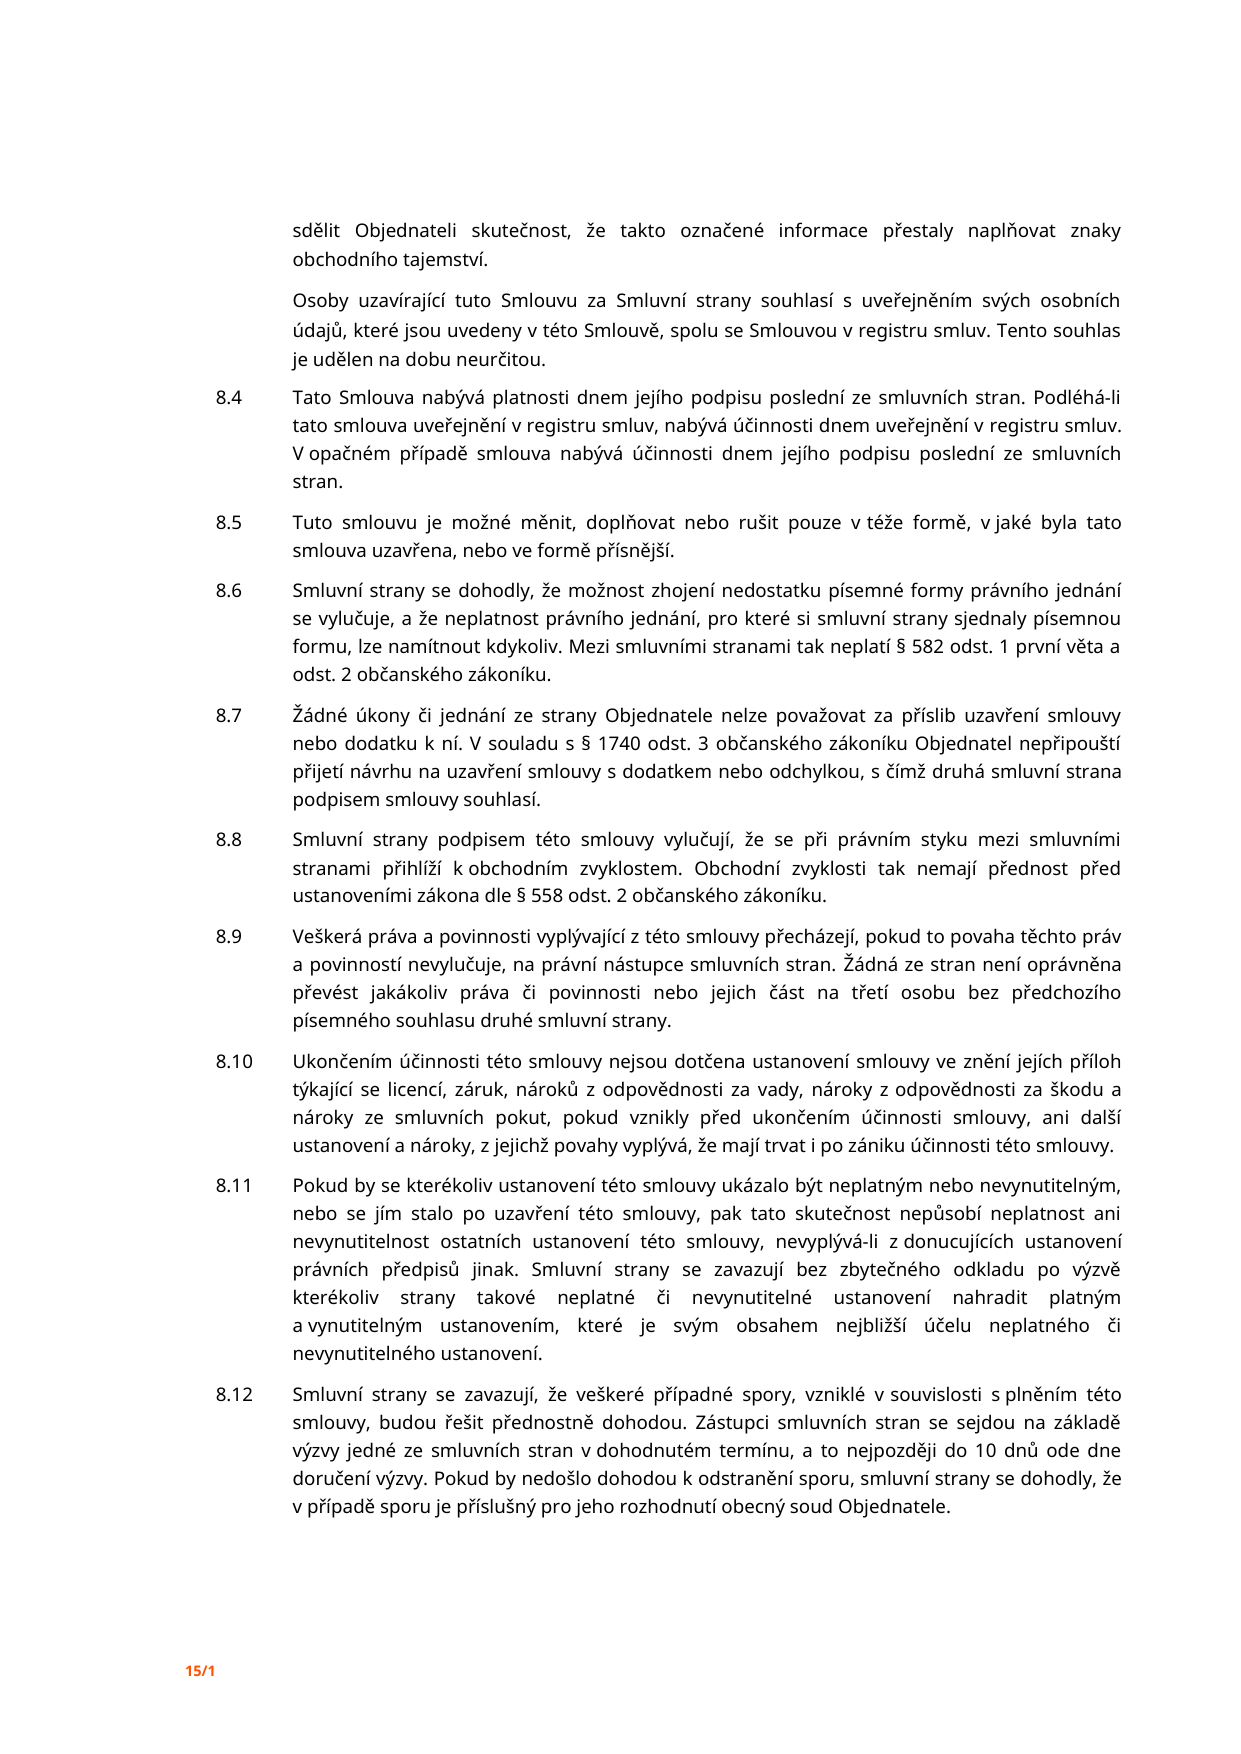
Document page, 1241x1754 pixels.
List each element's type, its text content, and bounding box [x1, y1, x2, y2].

list Pokud by se kterékoliv ustanovení této smlouvy ukázalo být neplatným nebo nevynutitelným, nebo se jím stalo po uzavření této smlouvy, pak tato skutečnost nepůsobí neplatnost ani nevynutitelnost ostatních ustanovení této smlouvy, nevyplývá-li z donucujících ustanovení právních předpisů jinak. Smluvní strany se zavazují bez zbytečného odkladu po výzvě kterékoliv strany takové neplatné či nevynutitelné ustanovení nahradit platným a vynutitelným ustanovením, které je svým obsahem nejbližší účelu neplatného či nevynutitelného ustanovení. [216, 1172, 1122, 1366]
list Žádné úkony či jednání ze strany Objednatele nelze považovat za příslib uzavření smlouvy nebo dodatku k ní. V souladu s § 1740 odst. 3 občanského zákoníku Objednatel nepřipouští přijetí návrhu na uzavření smlouvy s dodatkem nebo odchylkou, s čímž druhá smluvní strana podpisem smlouvy souhlasí. [216, 702, 1122, 812]
list Smluvní strany se dohodly, že možnost zhojení nedostatku písemné formy právního jednání se vylučuje, a že neplatnost právního jednání, pro které si smluvní strany sjednaly písemnou formu, lze namítnout kdykoliv. Mezi smluvními stranami tak neplatí § 582 odst. 1 první věta a odst. 2 občanského zákoníku. [216, 578, 1122, 687]
list Ukončením účinnosti této smlouvy nejsou dotčena ustanovení smlouvy ve znění jejích příloh týkající se licencí, záruk, nároků z odpovědnosti za vady, nároky z odpovědnosti za škodu a nároky ze smluvních pokut, pokud vznikly před ukončením účinnosti smlouvy, ani další ustanovení a nároky, z jejichž povahy vyplývá, že mají trvat i po zániku účinnosti této smlouvy. [216, 1048, 1122, 1157]
text Osoby uzavírající tuto Smlouvu za Smluvní strany souhlasí s uveřejněním svých osobních údajů, které jsou uvedeny v této Smlouvě, spolu se Smlouvou v registru smluv. Tento souhlas je udělen na dobu neurčitou. [292, 284, 1122, 372]
list Tato Smlouva nabývá platnosti dnem jejího podpisu poslední ze smluvních stran. Podléhá-li tato smlouva uveřejnění v registru smluv, nabývá účinnosti dnem uveřejnění v registru smluv. V opačném případě smlouva nabývá účinnosti dnem jejího podpisu poslední ze smluvních stran. [216, 384, 1122, 494]
list Smluvní strany se zavazují, že veškeré případné spory, vzniklé v souvislosti s plněním této smlouvy, budou řešit přednostně dohodou. Zástupci smluvních stran se sejdou na základě výzvy jedné ze smluvních stran v dohodnutém termínu, a to nejpozději do 10 dnů ode dne doručení výzvy. Pokud by nedošlo dohodou k odstranění sporu, smluvní strany se dohodly, že v případě sporu je příslušný pro jeho rozhodnutí obecný soud Objednatele. [216, 1381, 1122, 1519]
list Tuto smlouvu je možné měnit, doplňovat nebo rušit pouze v téže formě, v jaké byla tato smlouva uzavřena, nebo ve formě přísnější. [216, 509, 1122, 563]
list Smluvní strany podpisem této smlouvy vylučují, že se při právním styku mezi smluvními stranami přihlíží k obchodním zvyklostem. Obchodní zvyklosti tak nemají přednost před ustanoveními zákona dle § 558 odst. 2 občanského zákoníku. [216, 827, 1122, 908]
list Veškerá práva a povinnosti vyplývající z této smlouvy přecházejí, pokud to povaha těchto práv a povinností nevylučuje, na právní nástupce smluvních stran. Žádná ze stran není oprávněna převést jakákoliv práva či povinnosti nebo jejich část na třetí osobu bez předchozího písemného souhlasu druhé smluvní strany. [216, 923, 1122, 1033]
